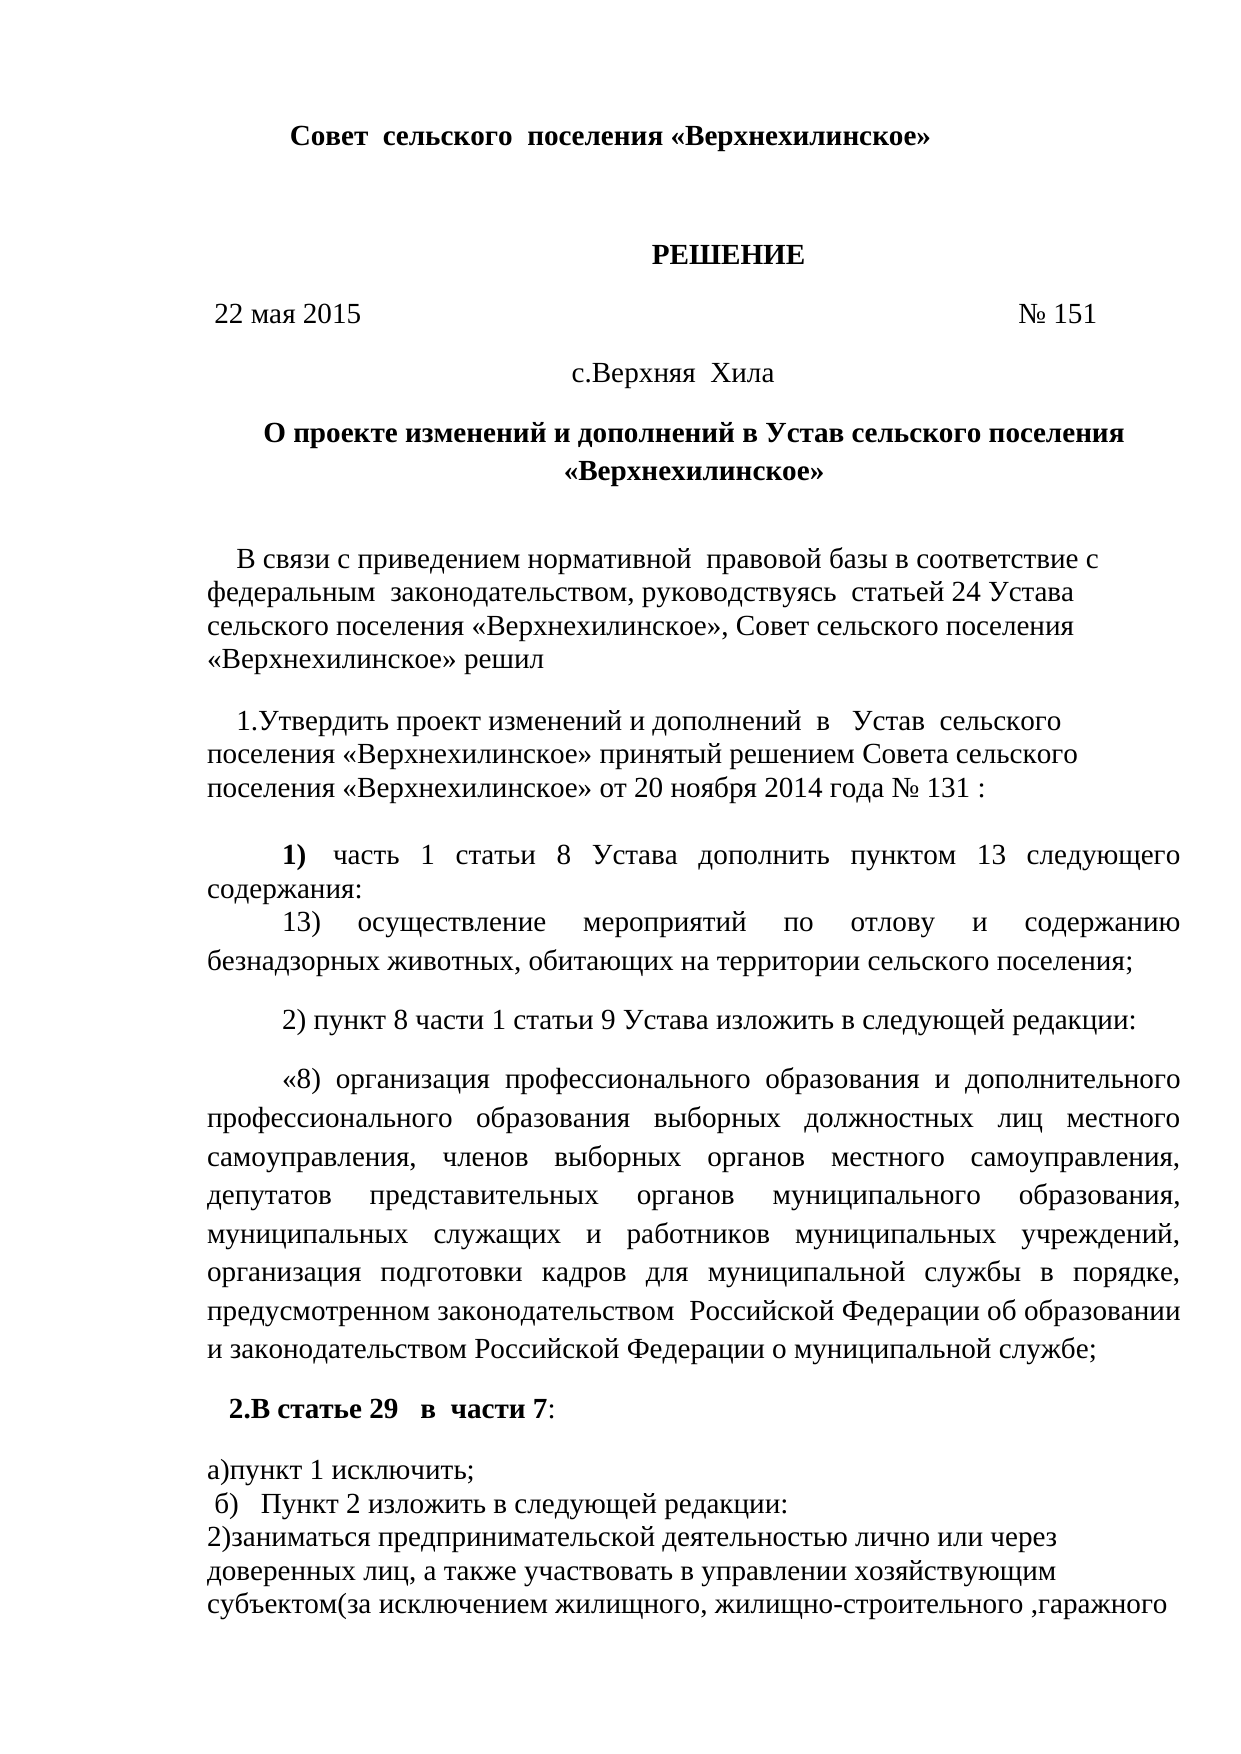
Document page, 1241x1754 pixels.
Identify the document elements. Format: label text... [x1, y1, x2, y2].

text 2.В статье 29 в части 7: [207, 1391, 1181, 1424]
text с.Верхняя Хила [207, 356, 1181, 389]
text 22 мая 2015 № 151 [207, 296, 1181, 330]
text 1.Утвердить проект изменений и дополнений в Устав сельского поселения «Верхнехилинское» принятый решением Совета сельского поселения «Верхнехилинское» от 20 ноября 2014 года № 131 : [207, 703, 1181, 804]
text В связи с приведением нормативной правовой базы в соответствие с федеральным законодательством, руководствуясь статьей 24 Устава сельского поселения «Верхнехилинское», Совет сельского поселения «Верхнехилинское» решил [207, 541, 1181, 675]
text О проекте изменений и дополнений в Устав сельского поселения «Верхнехилинское» [207, 415, 1181, 487]
text 13) осуществление мероприятий по отлову и содержанию безнадзорных животных, обитающих на территории сельского поселения; [207, 904, 1181, 976]
list часть 1 статьи 8 Устава дополнить пунктом 13 следующего содержания: [207, 837, 1181, 904]
text РЕШЕНИЕ [207, 237, 1181, 270]
text а)пункт 1 исключить; [207, 1424, 1181, 1486]
text б) Пункт 2 изложить в следующей редакции: [207, 1486, 1181, 1519]
text 2) пункт 8 части 1 статьи 9 Устава изложить в следующей редакции: [207, 1002, 1181, 1036]
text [207, 1519, 1181, 1620]
text Совет сельского поселения «Верхнехилинское» [207, 118, 1181, 152]
text «8) организация профессионального образования и дополнительного профессионального образования выборных должностных лиц местного самоуправления, членов выборных органов местного самоуправления, депутатов представительных органов муниципального образования, муниципальных служащих и работников муниципальных учреждений, организация подготовки кадров для муниципальной службы в порядке, предусмотренном законодательством Российской Федерации об образовании и законодательством Российской Федерации о муниципальной службе; [207, 1062, 1181, 1365]
